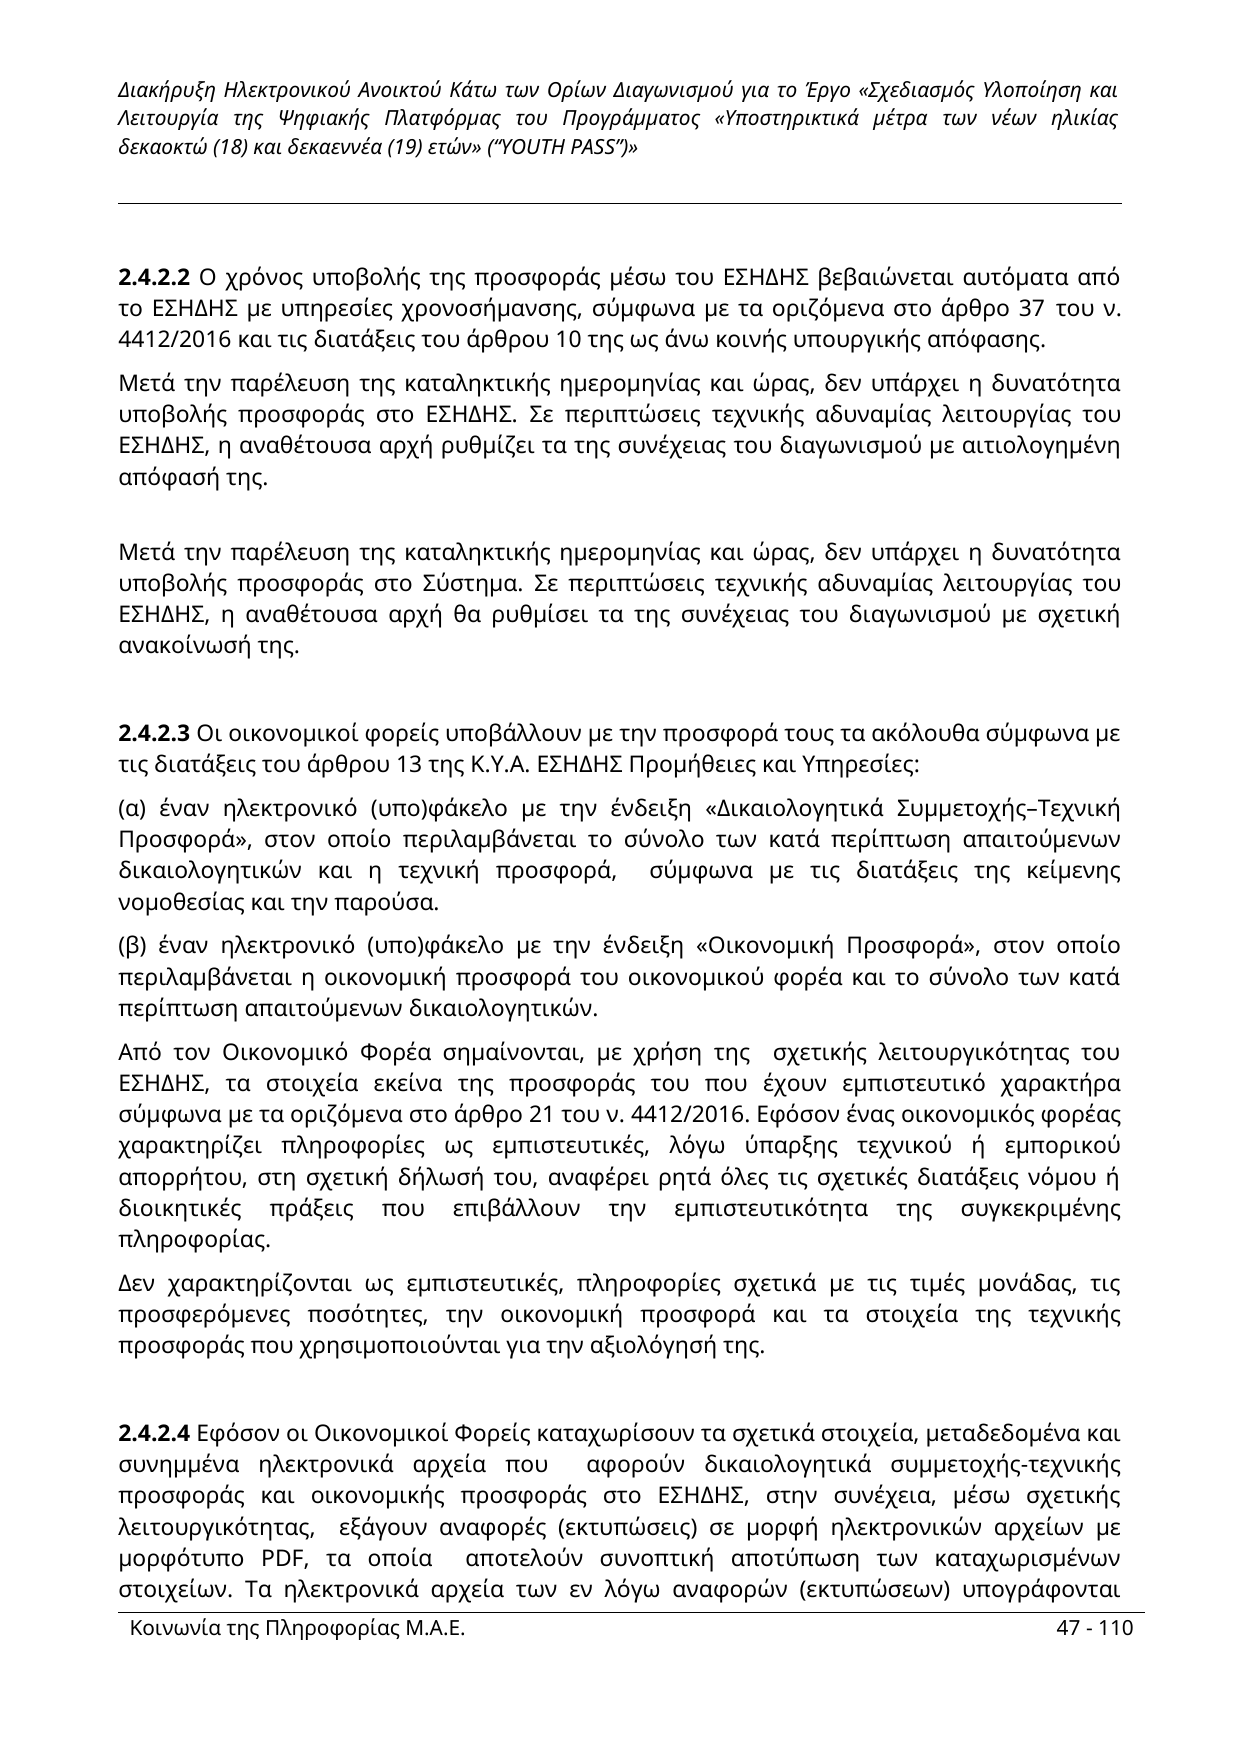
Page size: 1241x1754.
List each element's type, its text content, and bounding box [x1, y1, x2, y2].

text Μετά την παρέλευση της καταληκτικής ημερομηνίας και ώρας, δεν υπάρχει η δυνατότητα υποβολής προσφοράς στο Σύστημα. Σε περιπτώσεις τεχνικής αδυναμίας λειτουργίας του ΕΣΗΔΗΣ, η αναθέτουσα αρχή θα ρυθμίσει τα της συνέχειας του διαγωνισμού με σχετική ανακοίνωσή της. [118, 536, 1122, 661]
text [118, 1417, 1122, 1604]
text Δεν χαρακτηρίζονται ως εμπιστευτικές, πληροφορίες σχετικά με τις τιμές μονάδας, τις προσφερόμενες ποσότητες, την οικονομική προσφορά και τα στοιχεία της τεχνικής προσφοράς που χρησιμοποιούνται για την αξιολόγησή της. [118, 1267, 1122, 1361]
text 2.4.2.3 Οι οικονομικοί φορείς υποβάλλουν με την προσφορά τους τα ακόλουθα σύμφωνα με τις διατάξεις του άρθρου 13 της Κ.Υ.Α. ΕΣΗΔΗΣ Προμήθειες και Υπηρεσίες: [118, 717, 1122, 779]
text Από τον Οικονομικό Φορέα σημαίνονται, με χρήση της σχετικής λειτουργικότητας του ΕΣΗΔΗΣ, τα στοιχεία εκείνα της προσφοράς του που έχουν εμπιστευτικό χαρακτήρα σύμφωνα με τα οριζόμενα στο άρθρο 21 του ν. 4412/2016. Εφόσον ένας οικονομικός φορέας χαρακτηρίζει πληροφορίες ως εμπιστευτικές, λόγω ύπαρξης τεχνικού ή εμπορικού απορρήτου, στη σχετική δήλωσή του, αναφέρει ρητά όλες τις σχετικές διατάξεις νόμου ή διοικητικές πράξεις που επιβάλλουν την εμπιστευτικότητα της συγκεκριμένης πληροφορίας. [118, 1036, 1122, 1254]
text Μετά την παρέλευση της καταληκτικής ημερομηνίας και ώρας, δεν υπάρχει η δυνατότητα υποβολής προσφοράς στο ΕΣΗΔΗΣ. Σε περιπτώσεις τεχνικής αδυναμίας λειτουργίας του ΕΣΗΔΗΣ, η αναθέτουσα αρχή ρυθμίζει τα της συνέχειας του διαγωνισμού με αιτιολογημένη απόφασή της. [118, 367, 1122, 492]
text (β) έναν ηλεκτρονικό (υπο)φάκελο με την ένδειξη «Οικονομική Προσφορά», στον οποίο περιλαμβάνεται η οικονομική προσφορά του οικονομικού φορέα και το σύνολο των κατά περίπτωση απαιτούμενων δικαιολογητικών. [118, 929, 1122, 1023]
text 2.4.2.2 Ο χρόνος υποβολής της προσφοράς μέσω του ΕΣΗΔΗΣ βεβαιώνεται αυτόματα από το ΕΣΗΔΗΣ με υπηρεσίες χρονοσήμανσης, σύμφωνα με τα οριζόμενα στο άρθρο 37 του ν. 4412/2016 και τις διατάξεις του άρθρου 10 της ως άνω κοινής υπουργικής απόφασης. [118, 261, 1122, 354]
text (α) έναν ηλεκτρονικό (υπο)φάκελο με την ένδειξη «Δικαιολογητικά Συμμετοχής–Τεχνική Προσφορά», στον οποίο περιλαμβάνεται το σύνολο των κατά περίπτωση απαιτούμενων δικαιολογητικών και η τεχνική προσφορά, σύμφωνα με τις διατάξεις της κείμενης νομοθεσίας και την παρούσα. [118, 792, 1122, 917]
